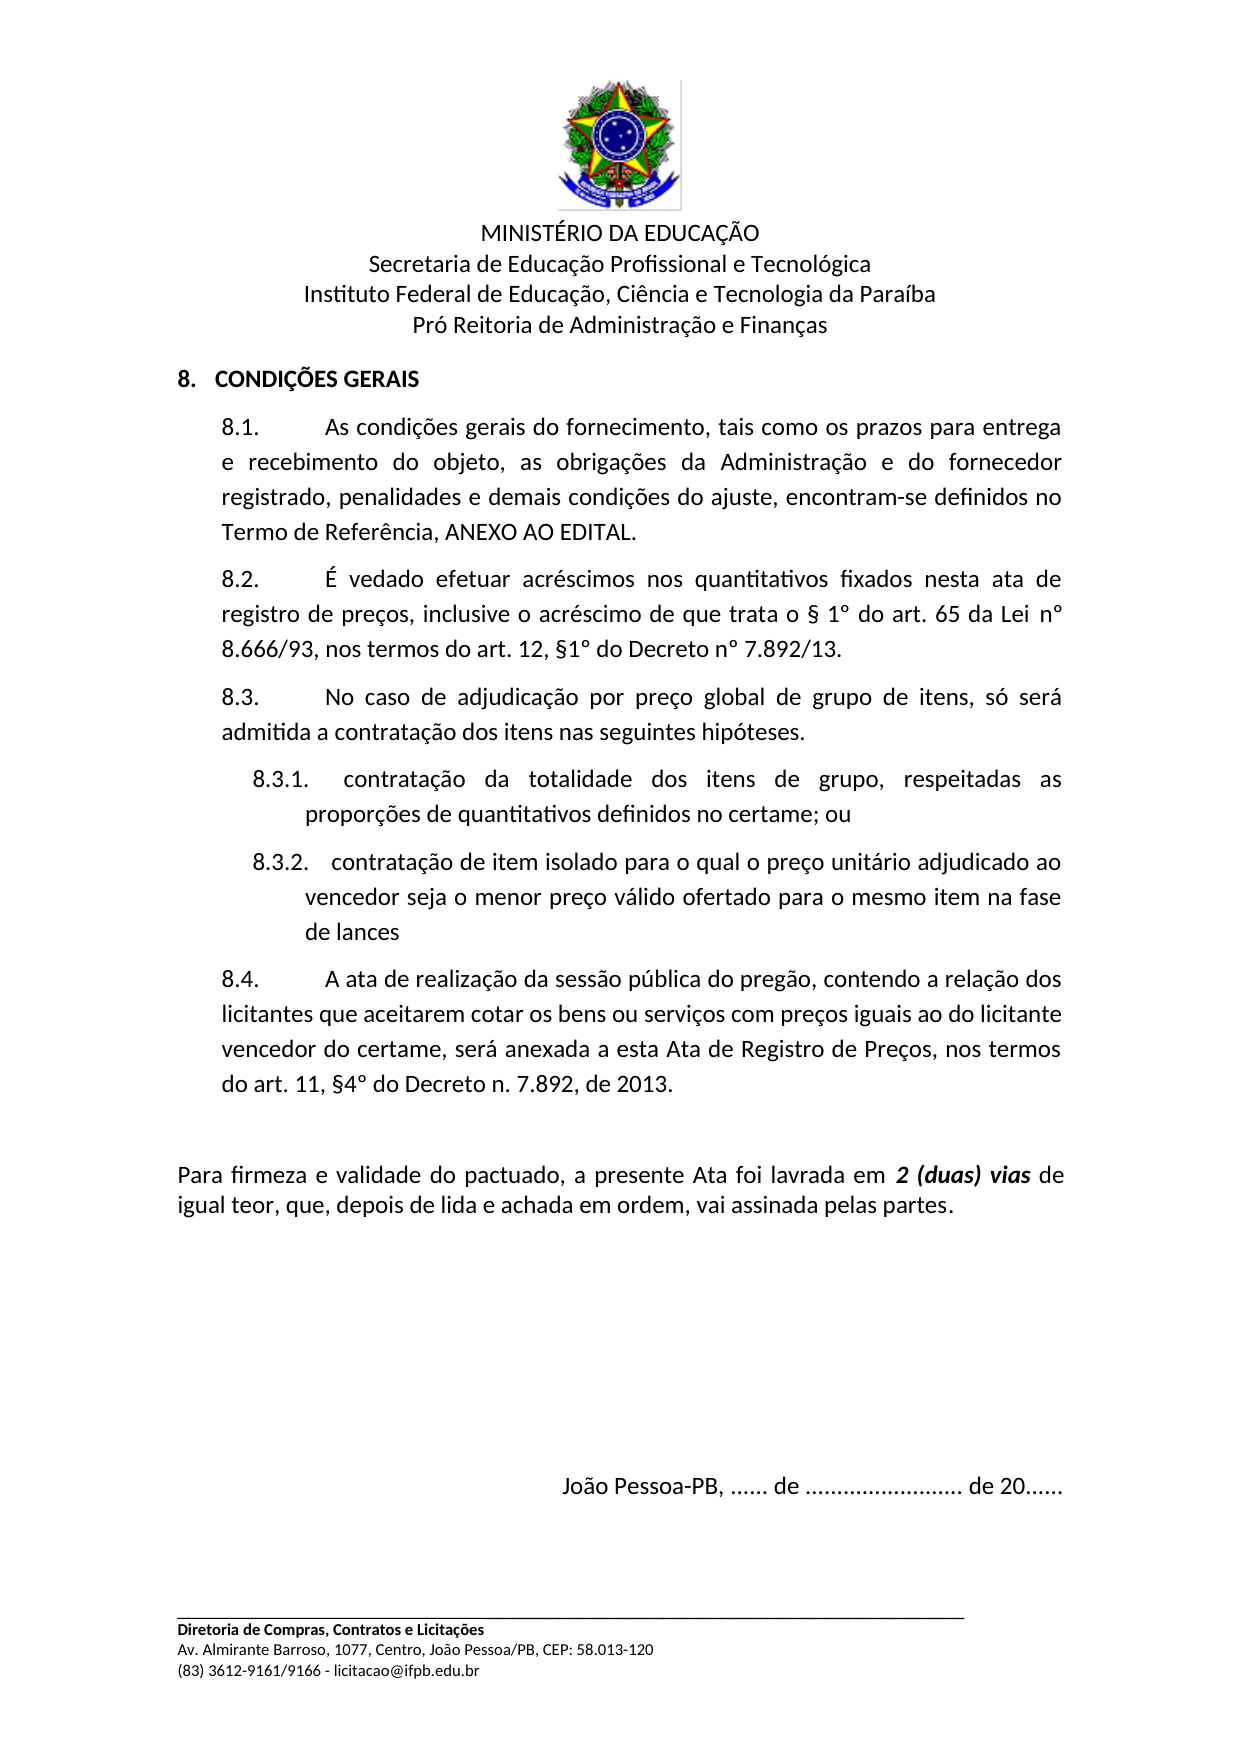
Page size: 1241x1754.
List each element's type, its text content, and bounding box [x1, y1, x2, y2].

list A ata de realização da sessão pública do pregão, contendo a relação dos licitantes que aceitarem cotar os bens ou serviços com preços iguais ao do licitante vencedor do certame, será anexada a esta Ata de Registro de Preços, nos termos do art. 11, §4º do Decreto n. 7.892, de 2013. [221, 963, 1063, 1099]
text CONDIÇÕES GERAIS [177, 363, 1063, 394]
list É vedado efetuar acréscimos nos quantitativos fixados nesta ata de registro de preços, inclusive o acréscimo de que trata o § 1º do art. 65 da Lei nº 8.666/93, nos termos do art. 12, §1º do Decreto nº 7.892/13. [221, 563, 1063, 664]
text Para firmeza e validade do pactuado, a presente Ata foi lavrada em 2 (duas) vias de igual teor, que, depois de lida e achada em ordem, vai assinada pelas partes. [177, 1159, 1064, 1220]
list contratação da totalidade dos itens de grupo, respeitadas as proporções de quantitativos definidos no certame; ou [252, 763, 1063, 829]
picture [558, 80, 683, 212]
list As condições gerais do fornecimento, tais como os prazos para entrega e recebimento do objeto, as obrigações da Administração e do fornecedor registrado, penalidades e demais condições do ajuste, encontram-se definidos no Termo de Referência, ANEXO AO EDITAL. [221, 411, 1063, 547]
list No caso de adjudicação por preço global de grupo de itens, só será admitida a contratação dos itens nas seguintes hipóteses. [221, 681, 1063, 747]
list contratação de item isolado para o qual o preço unitário adjudicado ao vencedor seja o menor preço válido ofertado para o mesmo item na fase de lances [252, 846, 1063, 947]
text João Pessoa-PB, ...... de ......................... de 20...... [177, 1470, 1063, 1501]
